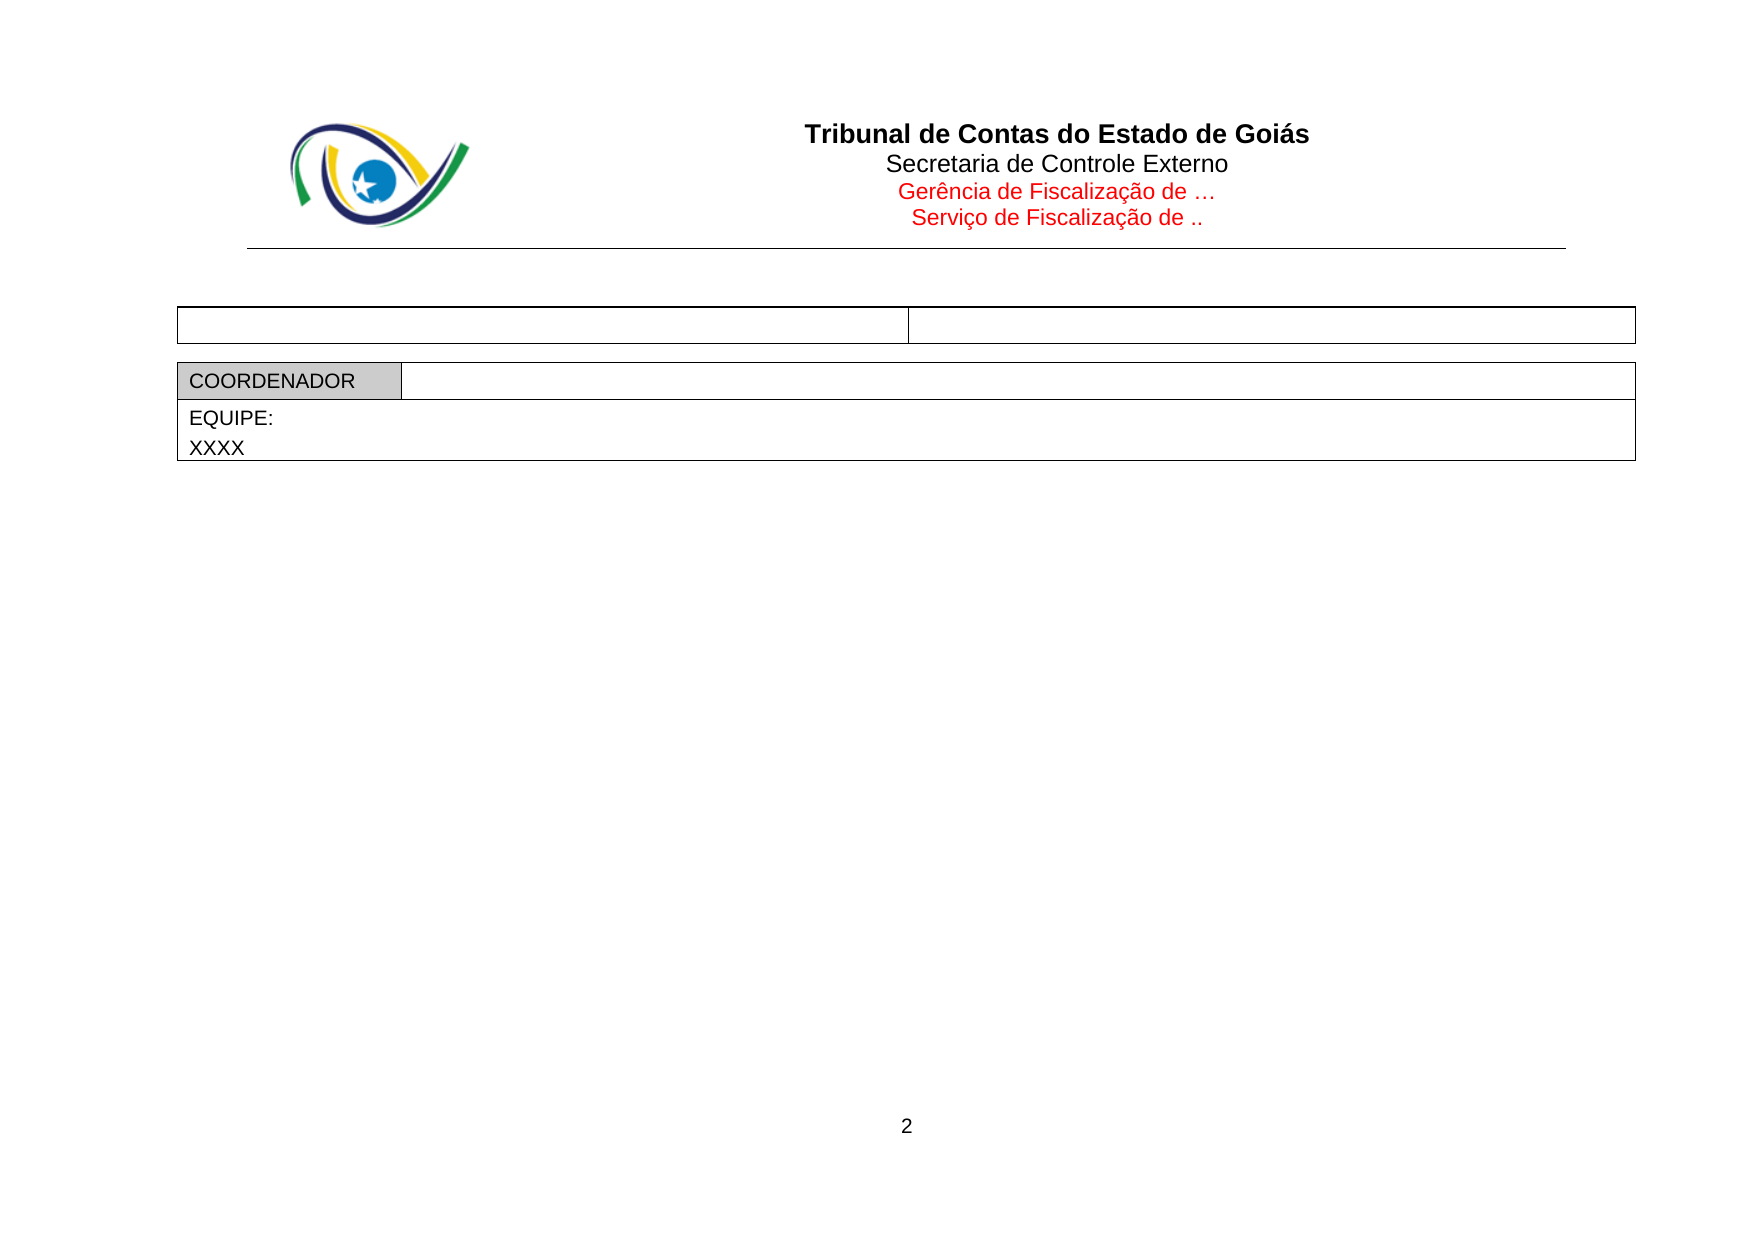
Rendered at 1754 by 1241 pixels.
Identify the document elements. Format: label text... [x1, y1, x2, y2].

table_cell [178, 308, 908, 343]
table_header COORDENADOR [178, 363, 401, 399]
picture [283, 116, 475, 235]
table_header [402, 363, 1635, 399]
table_cell [909, 308, 1635, 343]
table_cell EQUIPE: XXXX [178, 400, 1635, 460]
